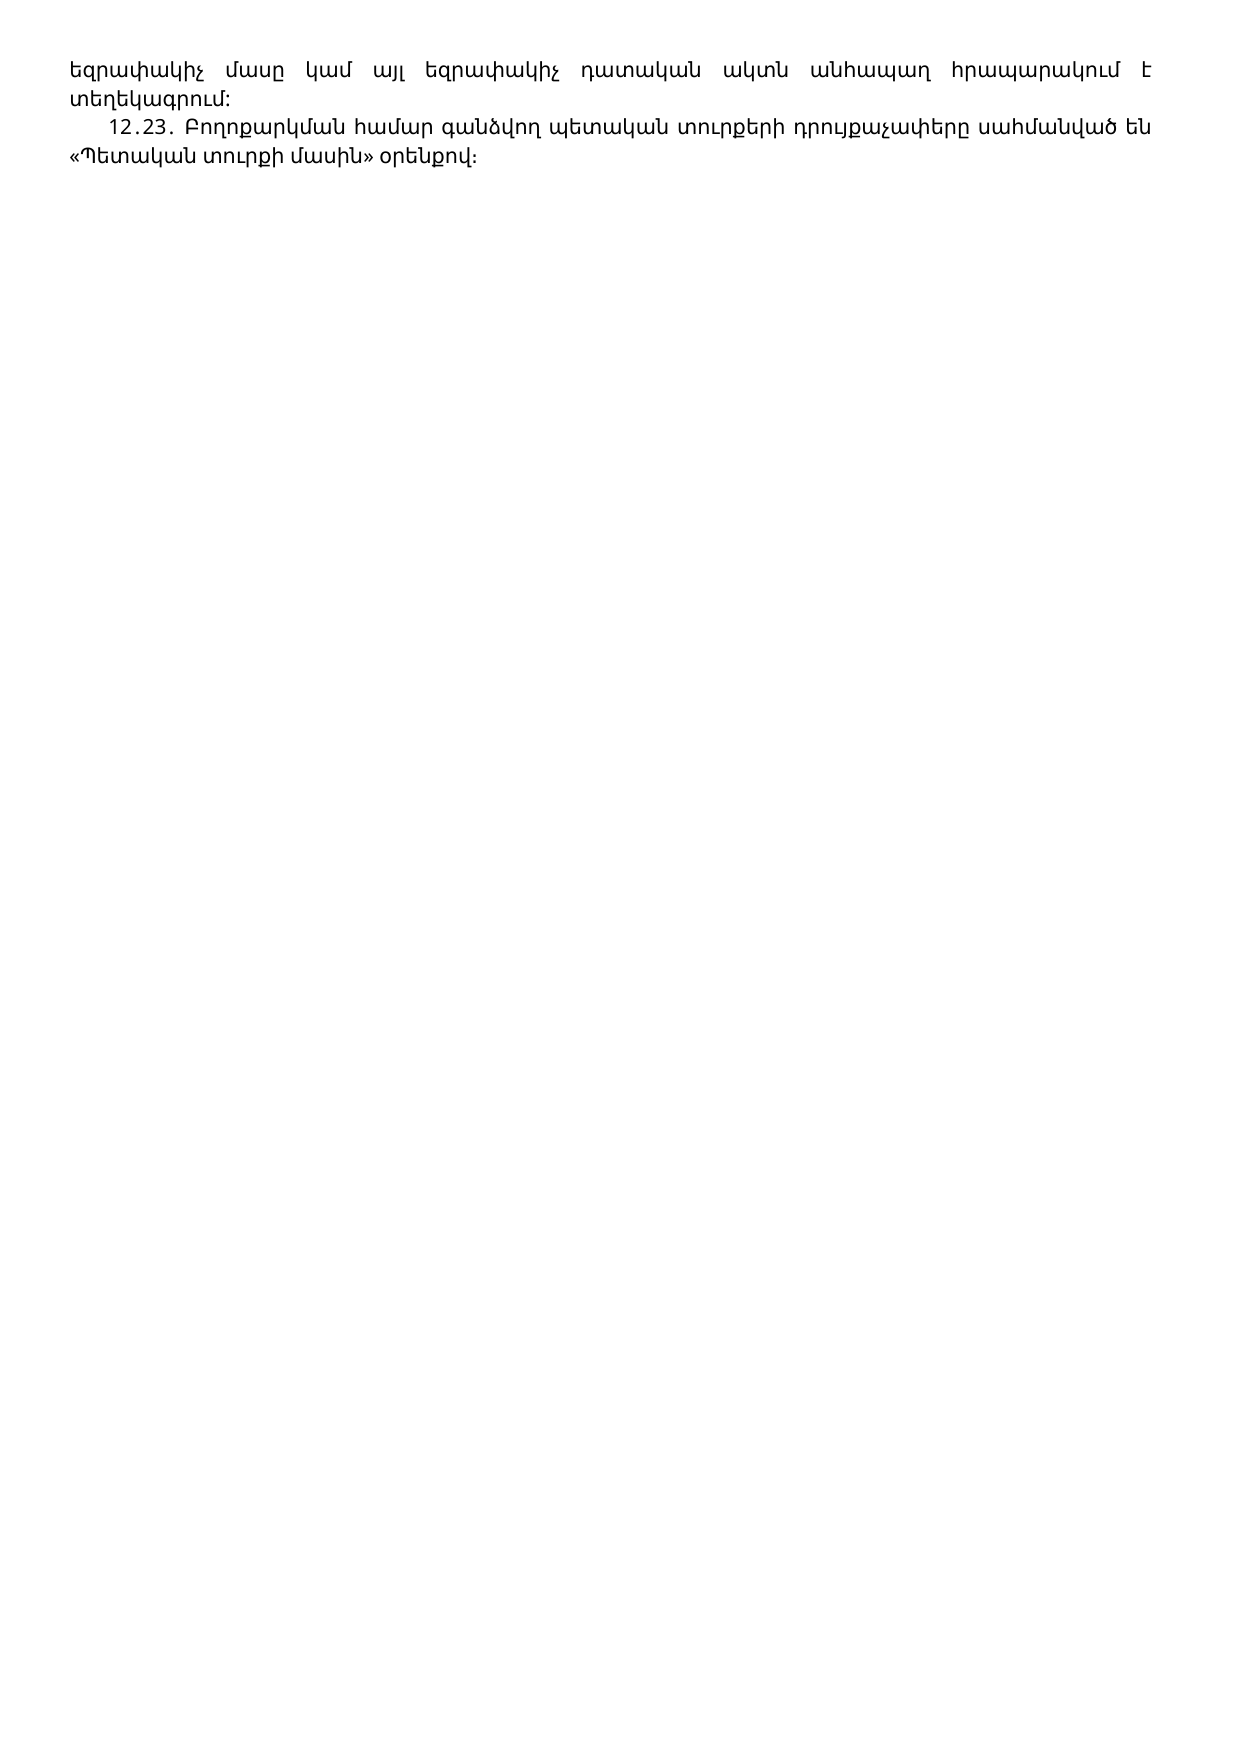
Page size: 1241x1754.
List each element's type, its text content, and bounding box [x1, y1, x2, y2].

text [69, 56, 1152, 112]
text 12․23․ Բողոքարկման համար գանձվող պետական տուրքերի դրույքաչափերը սահմանված են «Պետական տուրքի մասին» օրենքով։ [69, 112, 1152, 169]
